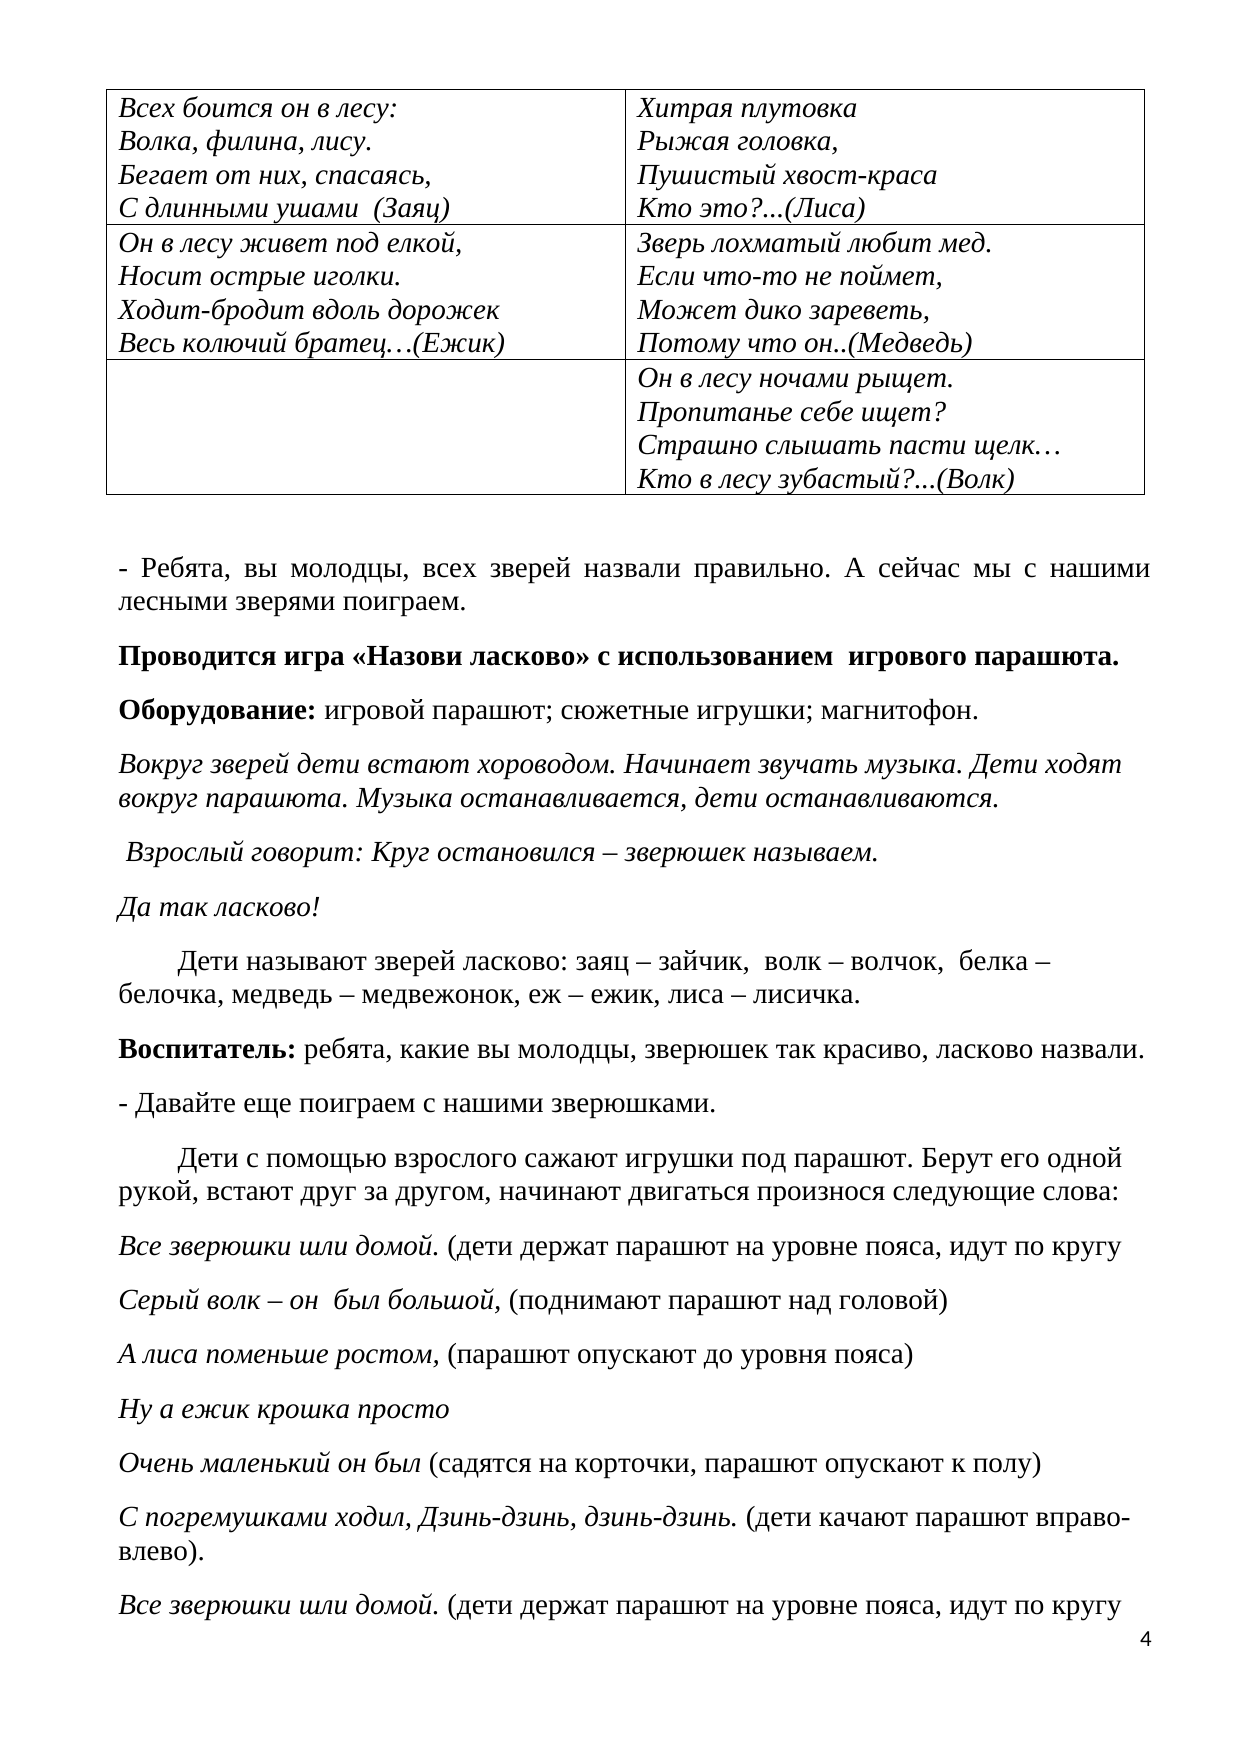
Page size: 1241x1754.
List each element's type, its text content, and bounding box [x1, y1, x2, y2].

text Очень маленький он был (садятся на корточки, парашют опускают к полу) [118, 1445, 1152, 1479]
table_header Хитрая плутовка Рыжая головка, Пушистый хвост-краса Кто это?...(Лиса) [626, 90, 1144, 224]
text Серый волк – он был большой, (поднимают парашют над головой) [118, 1282, 1152, 1316]
text - Ребята, вы молодцы, всех зверей назвали правильно. А сейчас мы с нашими лесными зверями поиграем. [118, 550, 1152, 617]
text Все зверюшки шли домой. (дети держат парашют на уровне пояса, идут по кругу [118, 1587, 1152, 1621]
text Взрослый говорит: Круг остановился – зверюшек называем. [118, 834, 1152, 868]
table_header Всех боится он в лесу: Волка, филина, лису. Бегает от них, спасаясь, С длинными ушами (Заяц) [107, 90, 625, 224]
table_cell Зверь лохматый любит мед. Если что-то не поймет, Может дико зареветь, Потому что он..(Медведь) [626, 225, 1144, 359]
table_cell Он в лесу ночами рыщет. Пропитанье себе ищет? Страшно слышать пасти щелк… Кто в лесу зубастый?...(Волк) [626, 360, 1144, 494]
text Все зверюшки шли домой. (дети держат парашют на уровне пояса, идут по кругу [118, 1228, 1152, 1261]
text С погремушками ходил, Дзинь-дзинь, дзинь-дзинь. (дети качают парашют вправо-влево). [118, 1499, 1152, 1567]
table_cell [107, 360, 625, 494]
text Дети называют зверей ласково: заяц – зайчик, волк – волчок, белка – белочка, медведь – медвежонок, еж – ежик, лиса – лисичка. [118, 943, 1152, 1010]
text - Давайте еще поиграем с нашими зверюшками. [118, 1085, 1152, 1119]
text Дети с помощью взрослого сажают игрушки под парашют. Берут его одной рукой, встают друг за другом, начинают двигаться произнося следующие слова: [118, 1140, 1152, 1207]
text Воспитатель: ребята, какие вы молодцы, зверюшек так красиво, ласково назвали. [118, 1031, 1152, 1064]
text Проводится игра «Назови ласково» с использованием игрового парашюта. [118, 638, 1152, 671]
text Да так ласково! [118, 889, 1152, 922]
text Оборудование: игровой парашют; сюжетные игрушки; магнитофон. [118, 692, 1152, 726]
text Вокруг зверей дети встают хороводом. Начинает звучать музыка. Дети ходят вокруг парашюта. Музыка останавливается, дети останавливаются. [118, 746, 1152, 813]
table_cell Он в лесу живет под елкой, Носит острые иголки. Ходит-бродит вдоль дорожек Весь колючий братец…(Ежик) [107, 225, 625, 359]
text Ну а ежик крошка просто [118, 1391, 1152, 1424]
text А лиса поменьше ростом, (парашют опускают до уровня пояса) [118, 1336, 1152, 1370]
